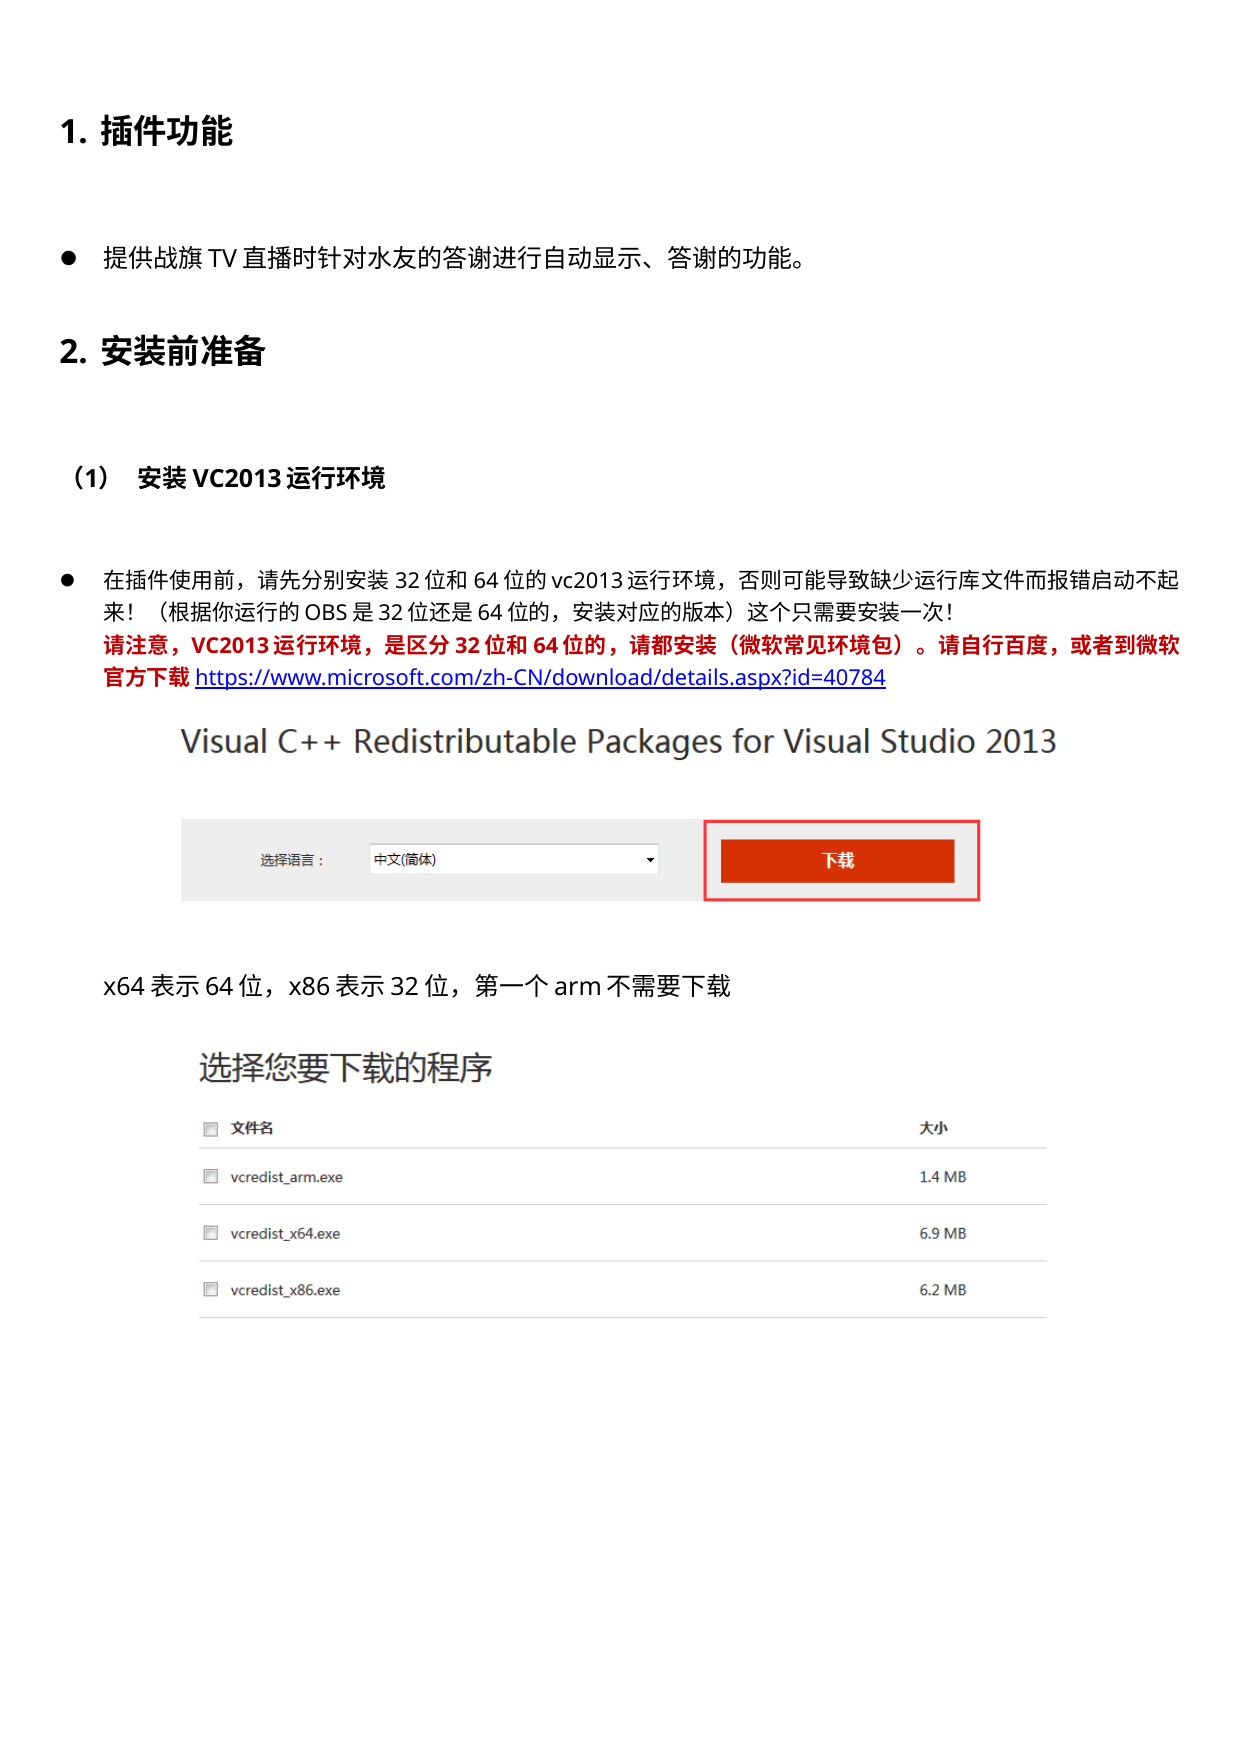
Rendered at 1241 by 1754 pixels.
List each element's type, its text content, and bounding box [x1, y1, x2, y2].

subtitle 安装VC2013运行环境 [59, 444, 1181, 509]
list 请注意，VC2013运行环境，是区分32位和64位的，请都安装（微软常见环境包）。请自行百度，或者到微软官方下载https://www.microsoft.com/zh-CN/download/details.aspx?id=40784 [103, 627, 1181, 692]
subtitle 插件功能 [59, 97, 1181, 162]
list 在插件使用前，请先分别安装32位和64位的vc2013运行环境，否则可能导致缺少运行库文件而报错启动不起来！（根据你运行的OBS是32位还是64位的，安装对应的版本）这个只需要安装一次！ [59, 562, 1181, 627]
picture [146, 1017, 1059, 1379]
subtitle 安装前准备 [59, 316, 1181, 381]
list 提供战旗TV直播时针对水友的答谢进行自动显示、答谢的功能。 [59, 224, 1181, 289]
picture [146, 692, 1079, 921]
list x64表示64位，x86表示32位，第一个arm不需要下载 [103, 952, 1181, 1017]
